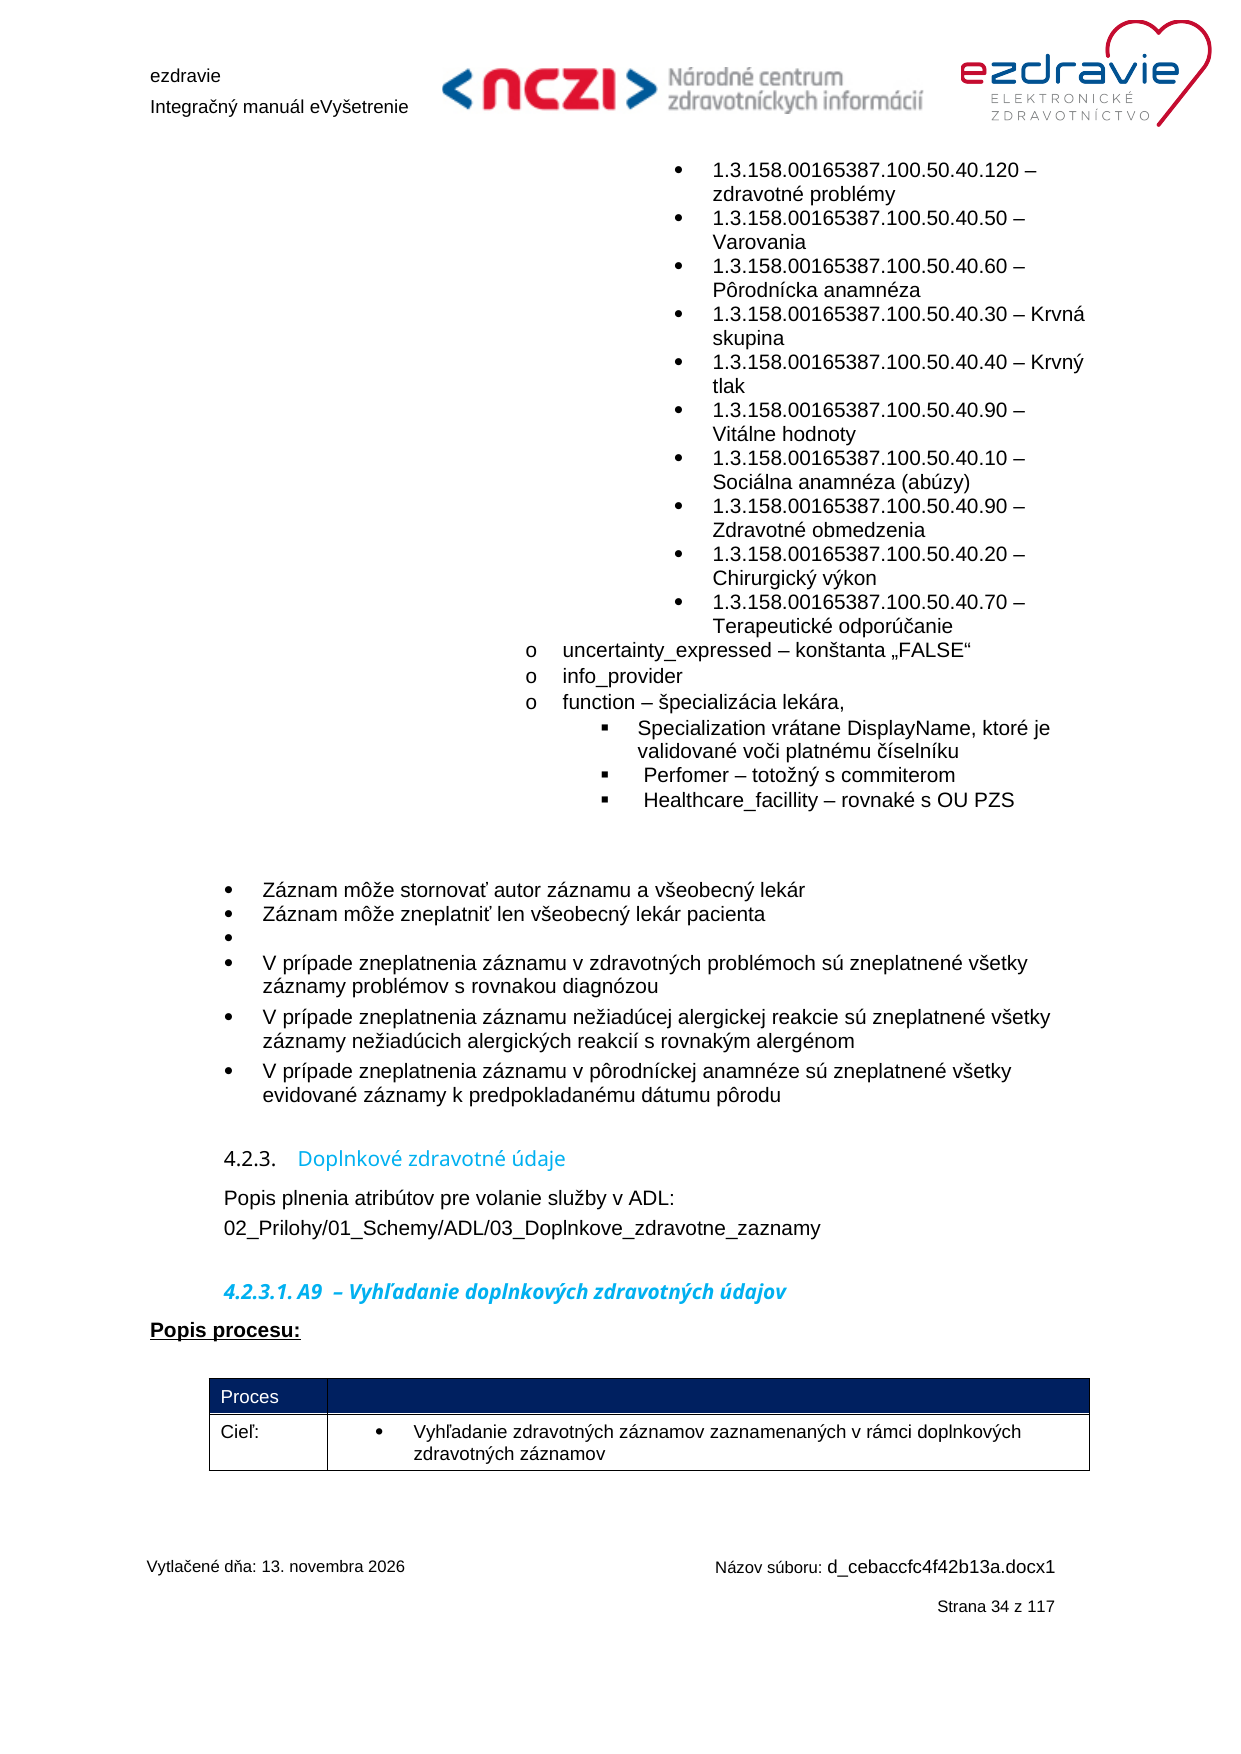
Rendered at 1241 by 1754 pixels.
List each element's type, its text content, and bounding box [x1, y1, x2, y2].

text Popis procesu: [150, 1318, 1090, 1342]
list 1.3.158.00165387.100.50.40.40 – Krvný tlak [675, 350, 1090, 398]
list 1.3.158.00165387.100.50.40.30 – Krvná skupina [675, 302, 1090, 350]
list 1.3.158.00165387.100.50.40.90 – Zdravotné obmedzenia [675, 494, 1090, 542]
subtitle Doplnkové zdravotné údaje [224, 1144, 1090, 1173]
list V prípade zneplatnenia záznamu v zdravotných problémoch sú zneplatnené všetky záznamy problémov s rovnakou diagnózou [225, 950, 1090, 998]
table_header [328, 1379, 1089, 1413]
list info_provider [525, 664, 1090, 689]
list V prípade zneplatnenia záznamu v pôrodníckej anamnéze sú zneplatnené všetky evidované záznamy k predpokladanému dátumu pôrodu [225, 1059, 1090, 1107]
list Specialization vrátane DisplayName, ktoré je validované voči platnému číselníku [600, 715, 1090, 763]
list V prípade zneplatnenia záznamu nežiadúcej alergickej reakcie sú zneplatnené všetky záznamy nežiadúcich alergických reakcií s rovnakým alergénom [225, 1004, 1090, 1053]
table_cell Vyhľadanie zdravotných záznamov zaznamenaných v rámci doplnkových zdravotných záznamov [328, 1415, 1089, 1470]
table_cell Cieľ: [210, 1415, 327, 1470]
list 1.3.158.00165387.100.50.40.90 – Vitálne hodnoty [675, 398, 1090, 446]
list Záznam môže zneplatniť len všeobecný lekár pacienta [225, 902, 1090, 926]
text 02_Prilohy/01_Schemy/ADL/03_Doplnkove_zdravotne_zaznamy [224, 1216, 1090, 1239]
list function – špecializácia lekára, [525, 689, 1090, 715]
table_header Proces [210, 1379, 327, 1413]
subtitle A9 – Vyhľadanie doplnkových zdravotných údajov [224, 1277, 1090, 1305]
picture [961, 20, 1212, 127]
list 1.3.158.00165387.100.50.40.10 – Sociálna anamnéza (abúzy) [675, 446, 1090, 494]
list Záznam môže stornovať autor záznamu a všeobecný lekár [225, 878, 1090, 902]
list uncertainty_expressed – konštanta „FALSE“ [525, 638, 1090, 664]
text Popis plnenia atribútov pre volanie služby v ADL: [150, 1185, 1090, 1209]
list 1.3.158.00165387.100.50.40.20 – Chirurgický výkon [675, 542, 1090, 590]
picture [442, 67, 924, 114]
list 1.3.158.00165387.100.50.40.60 – Pôrodnícka anamnéza [675, 254, 1090, 302]
list 1.3.158.00165387.100.50.40.70 – Terapeutické odporúčanie [675, 590, 1090, 638]
list 1.3.158.00165387.100.50.40.50 – Varovania [675, 206, 1090, 254]
list 1.3.158.00165387.100.50.40.120 – zdravotné problémy [675, 158, 1090, 206]
list Perfomer – totožný s commiterom [600, 763, 1090, 787]
list Healthcare_facillity – rovnaké s OU PZS [600, 787, 1090, 811]
